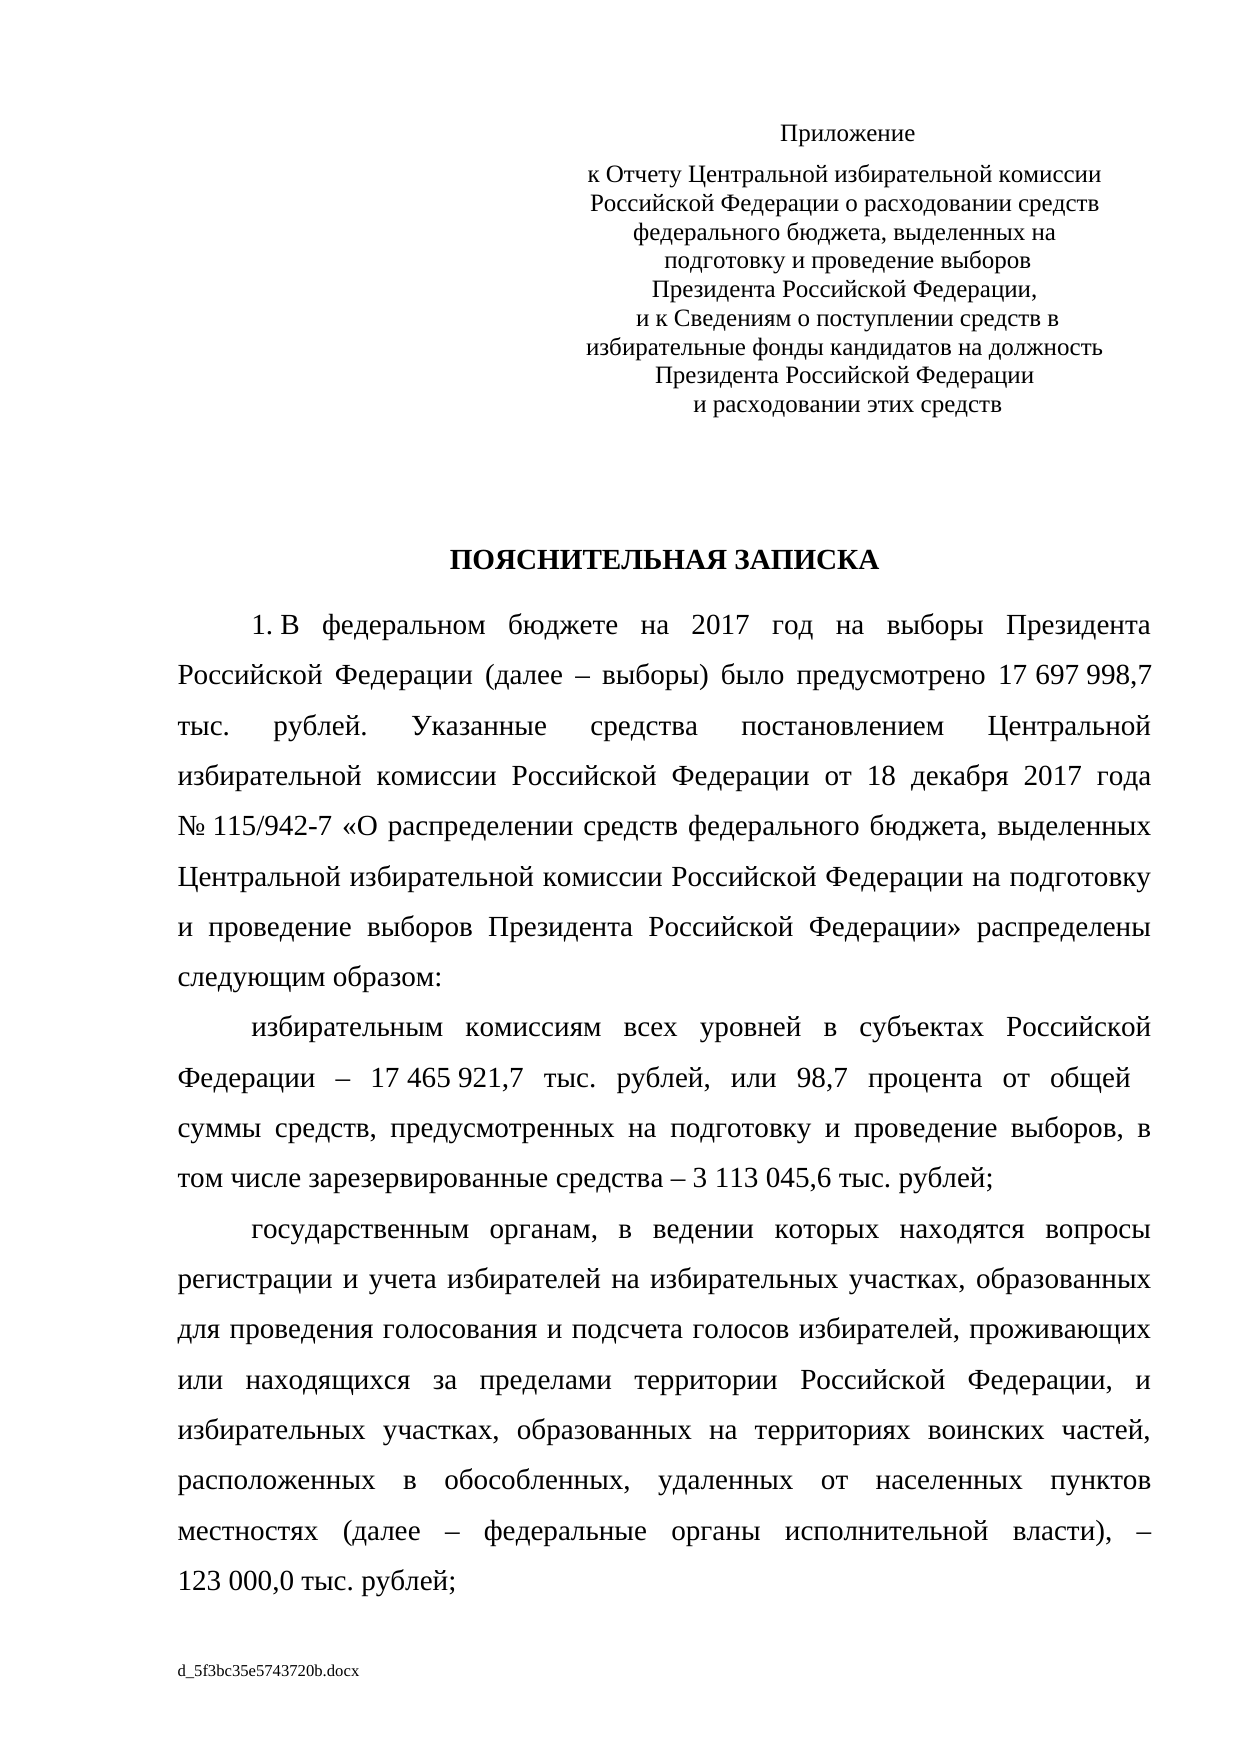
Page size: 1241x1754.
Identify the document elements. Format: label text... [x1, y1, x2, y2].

text Президента Российской Федерации, и к Сведениям о поступлении средств в избирательные фонды кандидатов на должность Президента Российской Федерации и расходовании этих средств [561, 274, 1134, 418]
text избирательным комиссиям всех уровней в субъектах Российской Федерации – 17 465 921,7 тыс. рублей, или 98,7 процента от общей суммы средств, предусмотренных на подготовку и проведение выборов, в том числе зарезервированные средства – 3 113 045,6 тыс. рублей; [177, 1009, 1152, 1194]
text Приложение [561, 118, 1134, 147]
text Пояснительная записка [195, 542, 1134, 575]
text к Отчету Центральной избирательной комиссии Российской Федерации о расходовании средств федерального бюджета, выделенных на подготовку и проведение выборов [561, 159, 1134, 274]
text государственным органам, в ведении которых находятся вопросы регистрации и учета избирателей на избирательных участках, образованных для проведения голосования и подсчета голосов избирателей, проживающих или находящихся за пределами территории Российской Федерации, и избирательных участках, образованных на территориях воинских частей, расположенных в обособленных, удаленных от населенных пунктов местностях (далее – федеральные органы исполнительной власти), – 123 000,0 тыс. рублей; [177, 1211, 1152, 1597]
text 1. В федеральном бюджете на 2017 год на выборы Президента Российской Федерации (далее – выборы) было предусмотрено 17 697 998,7 тыс. рублей. Указанные средства постановлением Центральной избирательной комиссии Российской Федерации от 18 декабря 2017 года № 115/942-7 «О распределении средств федерального бюджета, выделенных Центральной избирательной комиссии Российской Федерации на подготовку и проведение выборов Президента Российской Федерации» распределены следующим образом: [177, 607, 1152, 993]
